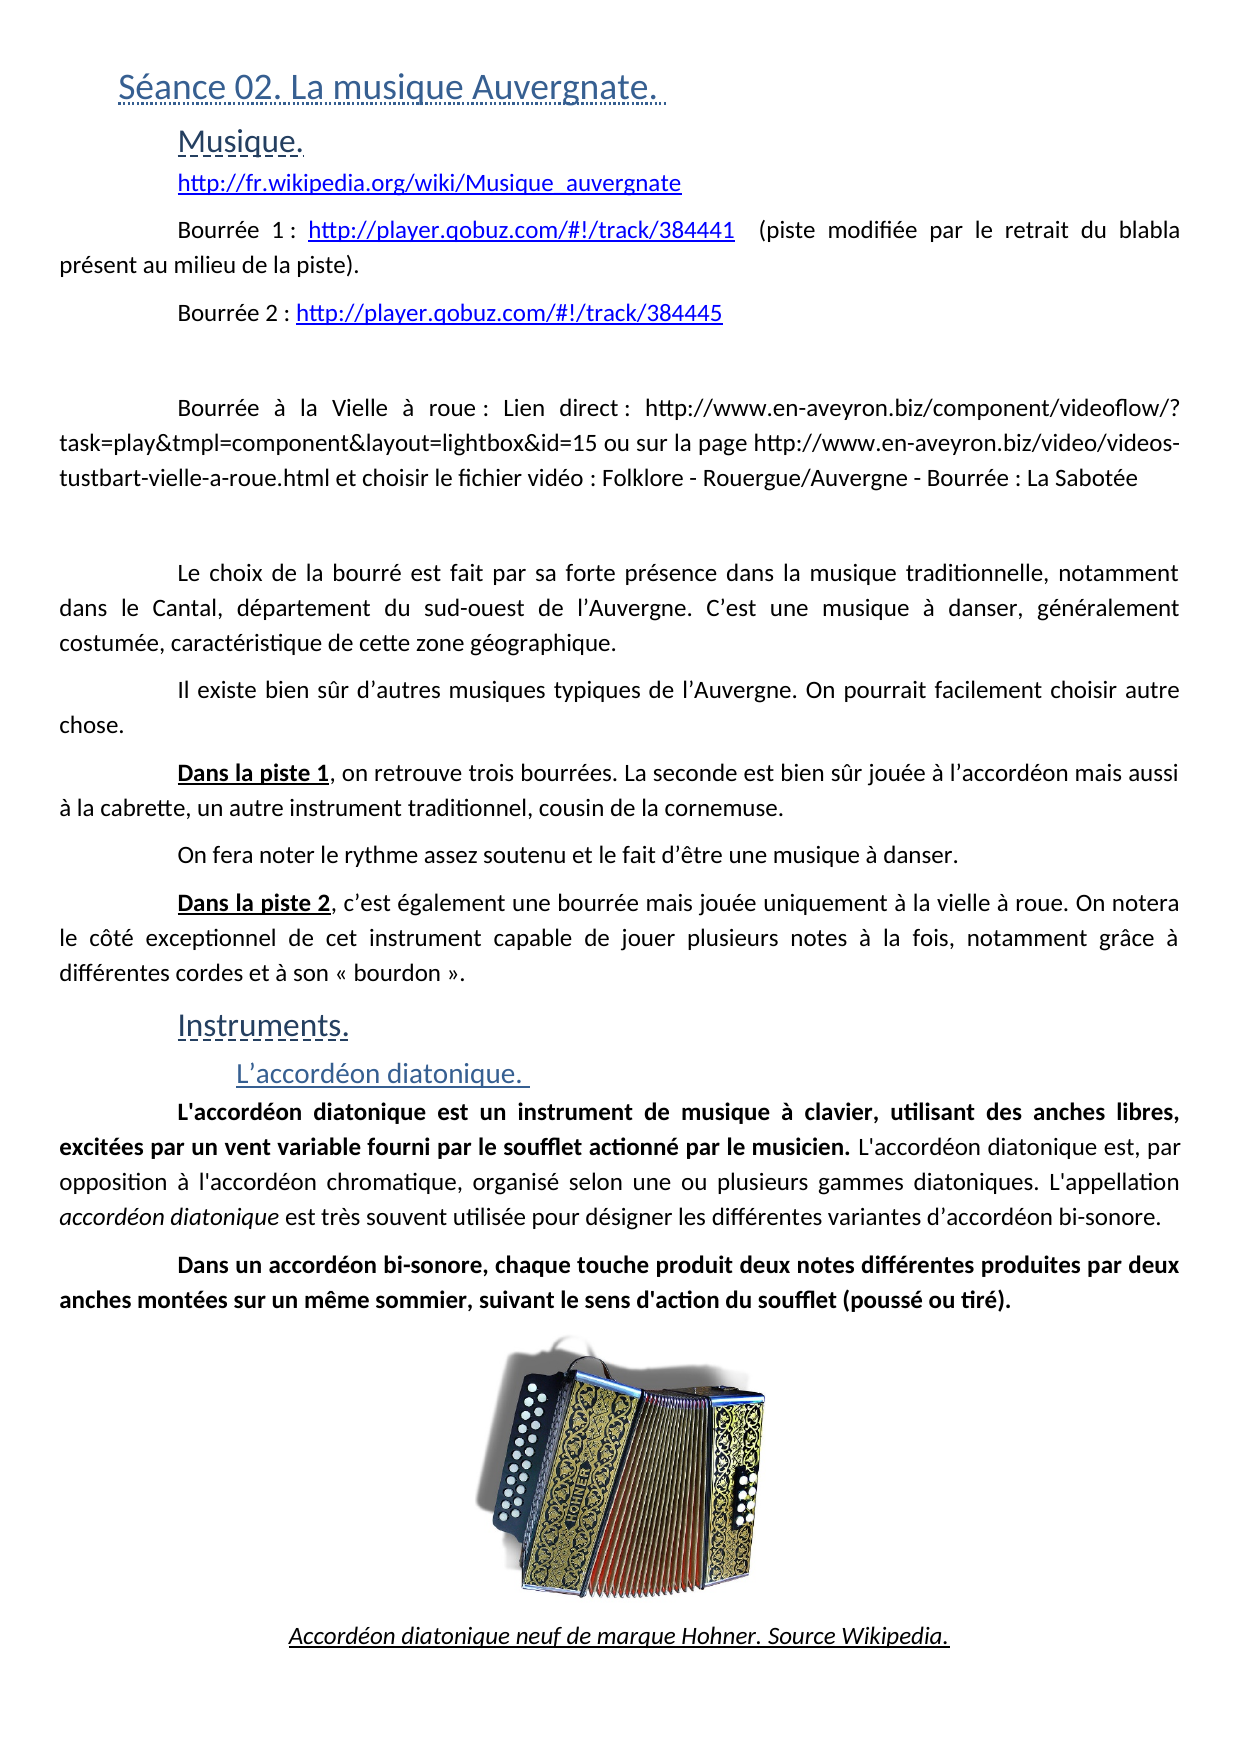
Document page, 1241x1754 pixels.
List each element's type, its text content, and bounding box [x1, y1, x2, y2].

text Le choix de la bourré est fait par sa forte présence dans la musique traditionnelle, notamment dans le Cantal, département du sud-ouest de l’Auvergne. C’est une musique à danser, généralement costumée, caractéristique de cette zone géographique. [59, 557, 1181, 657]
text On fera noter le rythme assez soutenu et le fait d’être une musique à danser. [59, 839, 1181, 870]
text Accordéon diatonique neuf de marque Hohner. Source Wikipedia. [59, 1620, 1181, 1650]
text Bourrée 2 : http://player.qobuz.com/#!/track/384445 [59, 297, 1181, 327]
text Bourrée à la Vielle à roue : Lien direct : http://www.en-aveyron.biz/component/videoflow/?task=play&tmpl=component&layout=lightbox&id=15 ou sur la page http://www.en-aveyron.biz/video/videos-tustbart-vielle-a-roue.html et choisir le fichier vidéo : Folklore - Rouergue/Auvergne - Bourrée : La Sabotée [59, 392, 1181, 492]
text L'accordéon diatonique est un instrument de musique à clavier, utilisant des anches libres, excitées par un vent variable fourni par le soufflet actionné par le musicien. L'accordéon diatonique est, par opposition à l'accordéon chromatique, organisé selon une ou plusieurs gammes diatoniques. L'appellation accordéon diatonique est très souvent utilisée pour désigner les différentes variantes d’accordéon bi-sonore. [59, 1096, 1181, 1232]
text Dans la piste 2, c’est également une bourrée mais jouée uniquement à la vielle à roue. On notera le côté exceptionnel de cet instrument capable de jouer plusieurs notes à la fois, notamment grâce à différentes cordes et à son « bourdon ». [59, 887, 1181, 987]
subtitle Séance 02. La musique Auvergnate. [59, 63, 1181, 109]
text Bourrée 1 : http://player.qobuz.com/#!/track/384441 (piste modifiée par le retrait du blabla présent au milieu de la piste). [59, 214, 1181, 280]
subtitle L’accordéon diatonique. [59, 1055, 1181, 1091]
picture [474, 1331, 766, 1603]
text http://fr.wikipedia.org/wiki/Musique_auvergnate [59, 167, 1181, 197]
subtitle Instruments. [59, 1004, 1181, 1045]
text Dans un accordéon bi-sonore, chaque touche produit deux notes différentes produites par deux anches montées sur un même sommier, suivant le sens d'action du soufflet (poussé ou tiré). [59, 1249, 1181, 1314]
text Dans la piste 1, on retrouve trois bourrées. La seconde est bien sûr jouée à l’accordéon mais aussi à la cabrette, un autre instrument traditionnel, cousin de la cornemuse. [59, 757, 1181, 822]
text Il existe bien sûr d’autres musiques typiques de l’Auvergne. On pourrait facilement choisir autre chose. [59, 674, 1181, 740]
subtitle Musique. [59, 120, 1181, 161]
